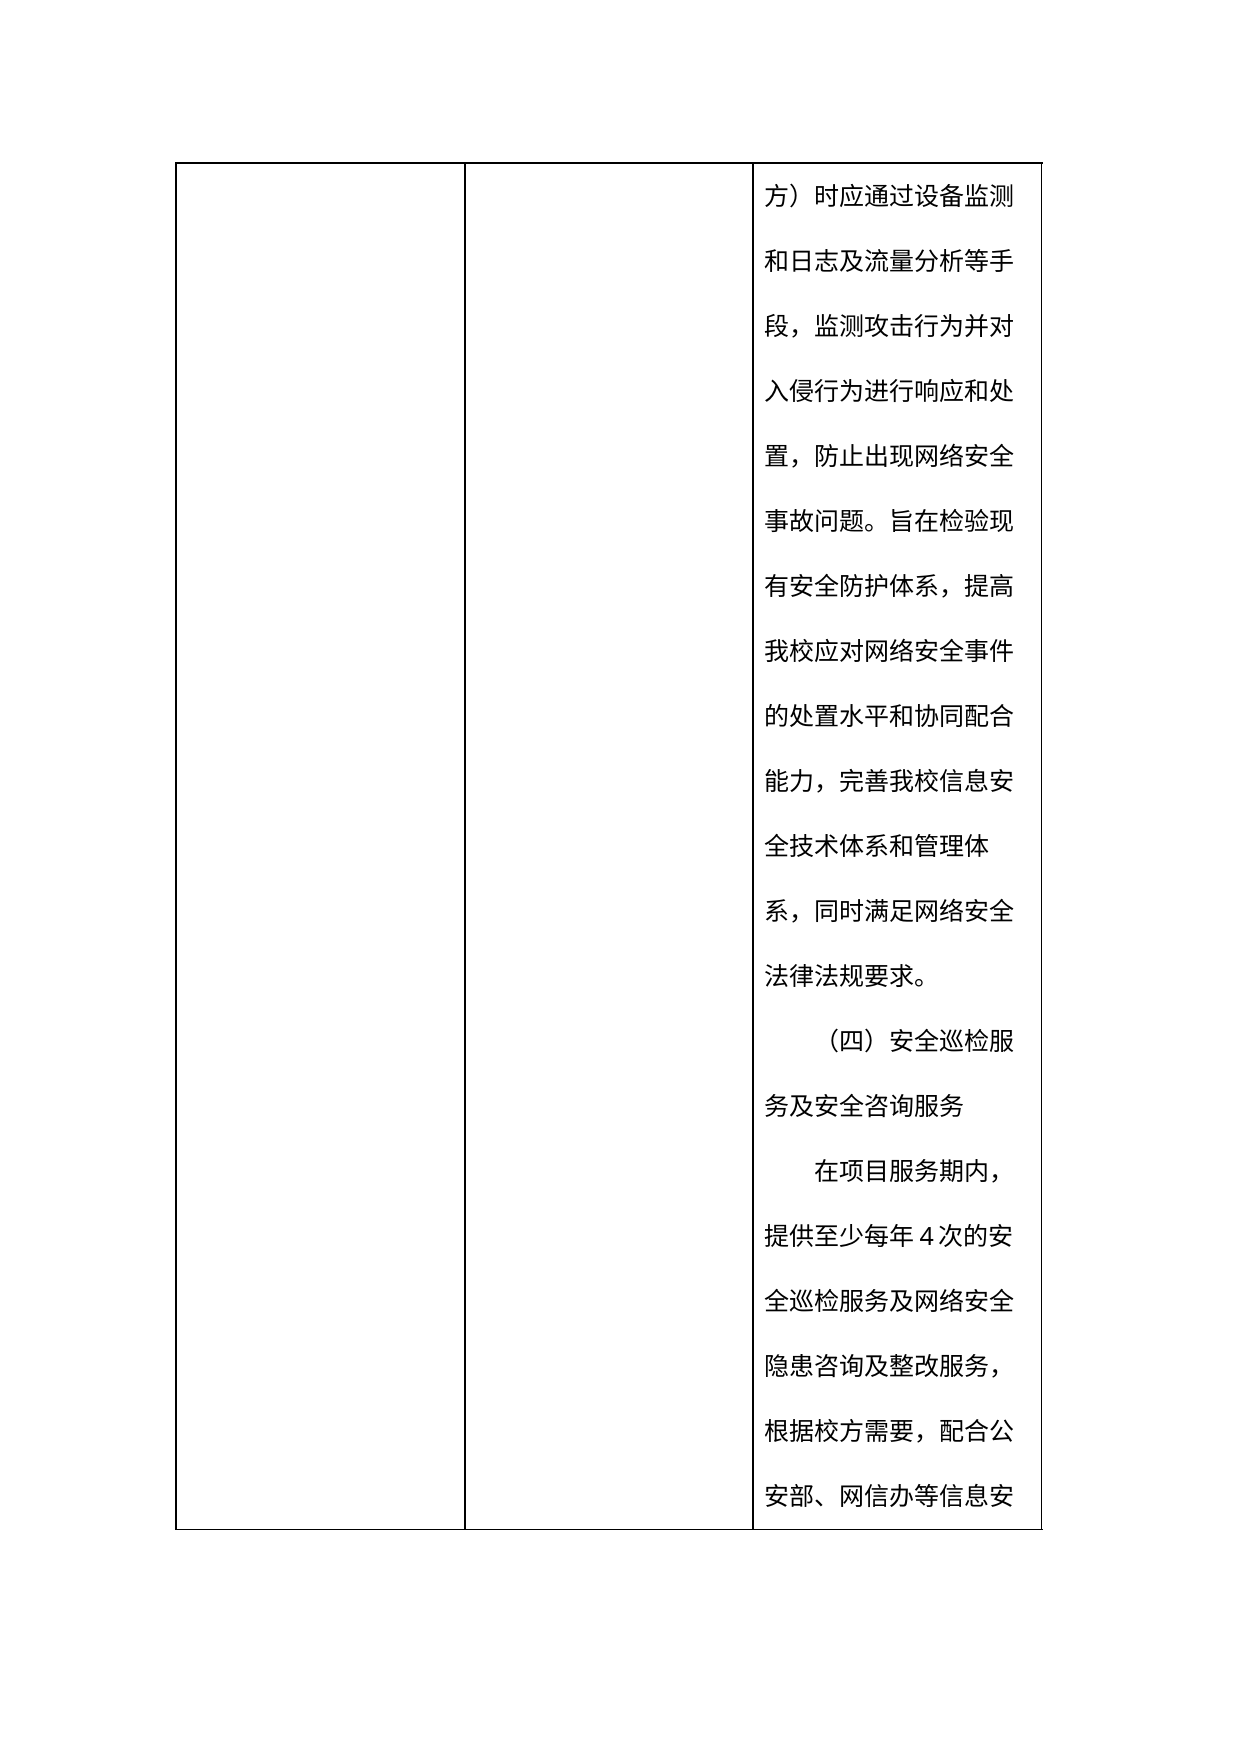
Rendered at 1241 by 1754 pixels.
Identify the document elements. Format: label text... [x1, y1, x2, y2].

table_cell 3 [177, 164, 464, 1528]
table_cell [754, 164, 1041, 1528]
table_cell [466, 164, 752, 1528]
